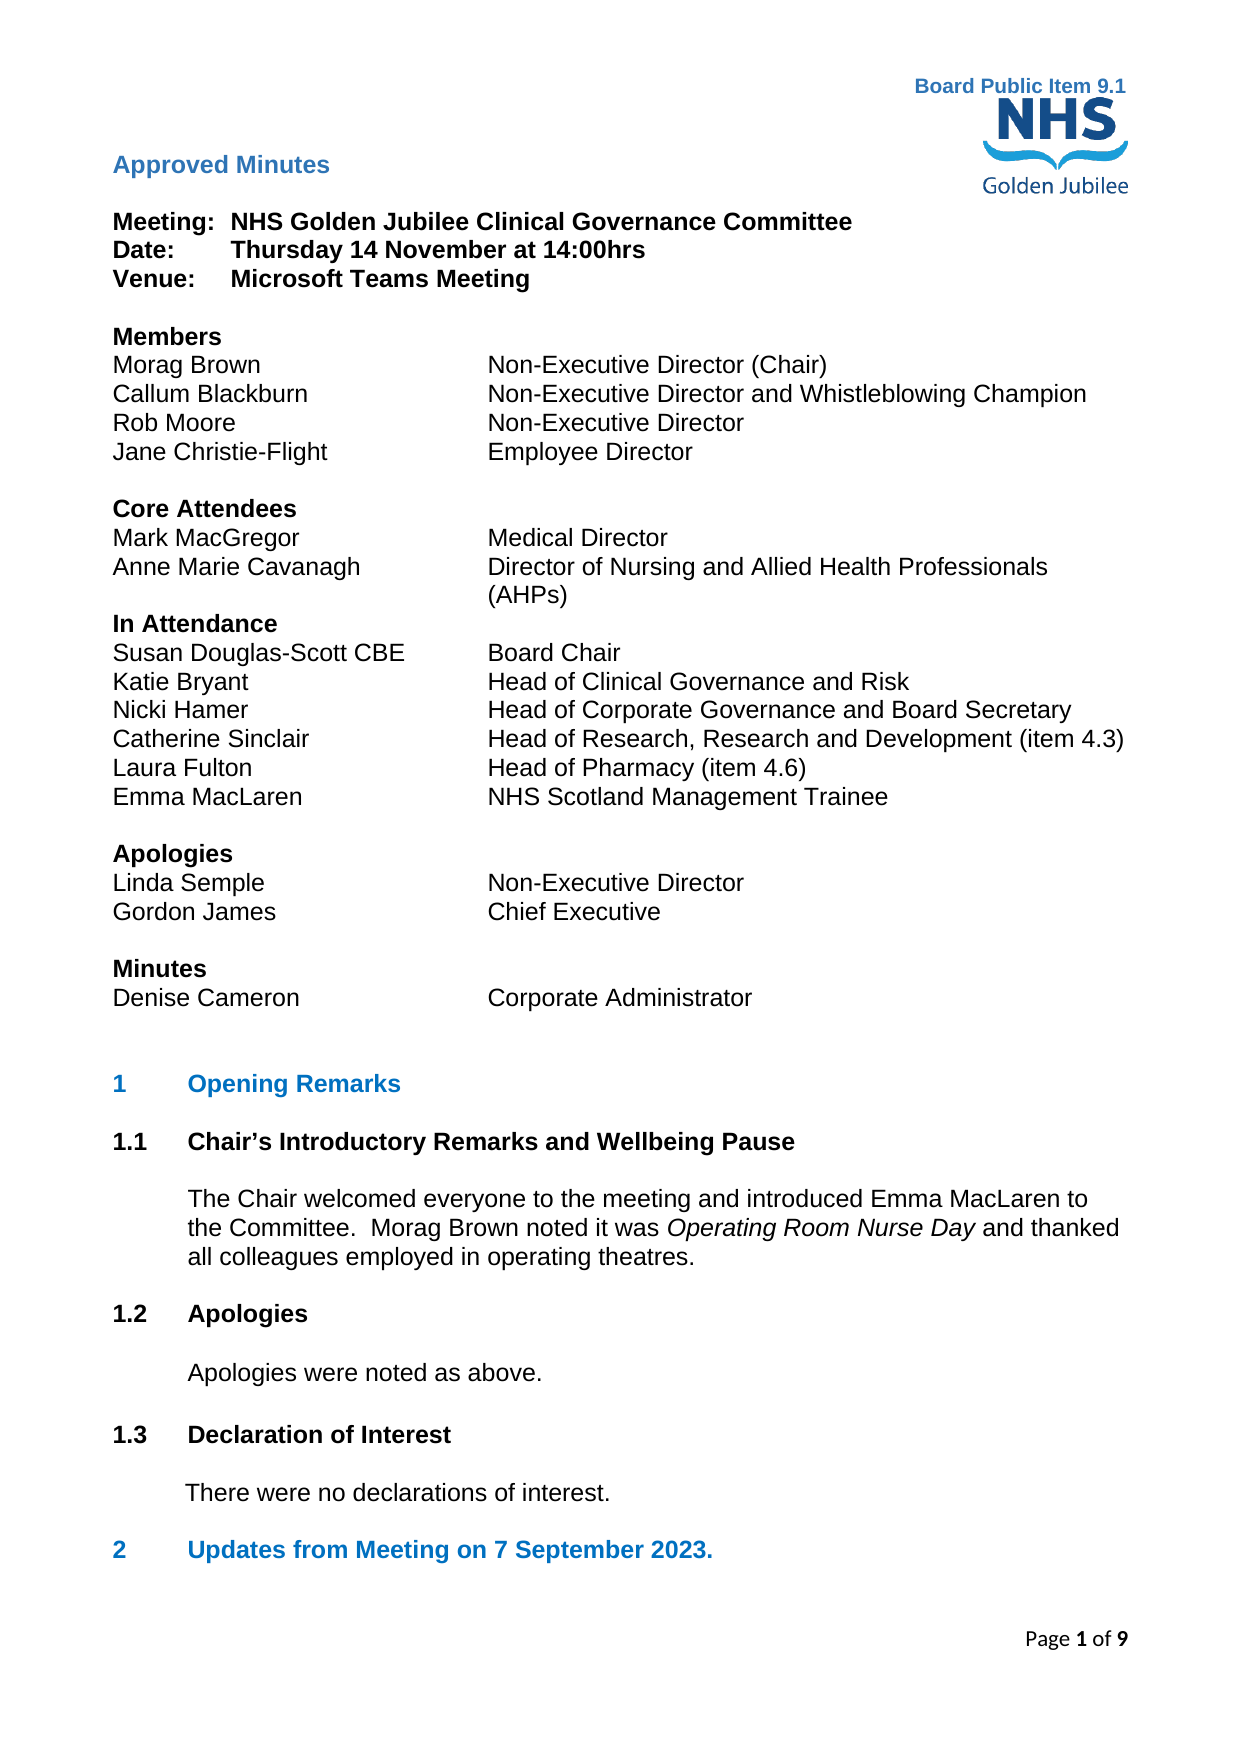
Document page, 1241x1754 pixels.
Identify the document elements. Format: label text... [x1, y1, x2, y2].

text Minutes [112, 954, 1128, 983]
text There were no declarations of interest. [112, 1478, 1128, 1507]
text Date: Thursday 14 November at 14:00hrs [112, 236, 1128, 264]
text Anne Marie Cavanagh Director of Nursing and Allied Health Professionals (AHPs) [112, 552, 1128, 609]
picture [982, 97, 1128, 199]
text Laura Fulton Head of Pharmacy (item 4.6) [112, 753, 1128, 782]
text Katie Bryant Head of Clinical Governance and Risk [112, 667, 1128, 696]
text Callum Blackburn Non-Executive Director and Whistleblowing Champion [112, 379, 1128, 408]
text Members [112, 322, 1128, 351]
text Approved Minutes [112, 150, 982, 179]
text Catherine Sinclair Head of Research, Research and Development (item 4.3) [112, 724, 1128, 753]
list Declaration of Interest [112, 1420, 1128, 1449]
text In Attendance [112, 609, 1128, 638]
text Morag Brown Non-Executive Director (Chair) [112, 351, 1128, 379]
text Apologies [112, 839, 1128, 868]
text 1 Opening Remarks [112, 1069, 1128, 1098]
text Emma MacLaren NHS Scotland Management Trainee [112, 782, 1128, 811]
text Linda Semple Non-Executive Director [112, 868, 1128, 897]
list Apologies [112, 1298, 1128, 1327]
text Venue: Microsoft Teams Meeting [112, 264, 1128, 293]
list Chair’s Introductory Remarks and Wellbeing Pause [112, 1127, 1128, 1156]
list Apologies were noted as above. [187, 1358, 1128, 1387]
text Susan Douglas-Scott CBE Board Chair [112, 638, 1128, 667]
text Jane Christie-Flight Employee Director [112, 437, 1128, 466]
text Core Attendees [112, 494, 1128, 523]
text Denise Cameron Corporate Administrator [112, 983, 1128, 1012]
list The Chair welcomed everyone to the meeting and introduced Emma MacLaren to the Committee. Morag Brown noted it was Operating Room Nurse Day and thanked all colleagues employed in operating theatres. [187, 1184, 1128, 1271]
list Updates from Meeting on 7 September 2023. [112, 1535, 1128, 1563]
text Rob Moore Non-Executive Director [112, 408, 1128, 437]
text Meeting: NHS Golden Jubilee Clinical Governance Committee [112, 207, 1128, 236]
text Nicki Hamer Head of Corporate Governance and Board Secretary [112, 696, 1128, 724]
text Gordon James Chief Executive [112, 897, 1128, 926]
text Mark MacGregor Medical Director [112, 523, 1128, 552]
